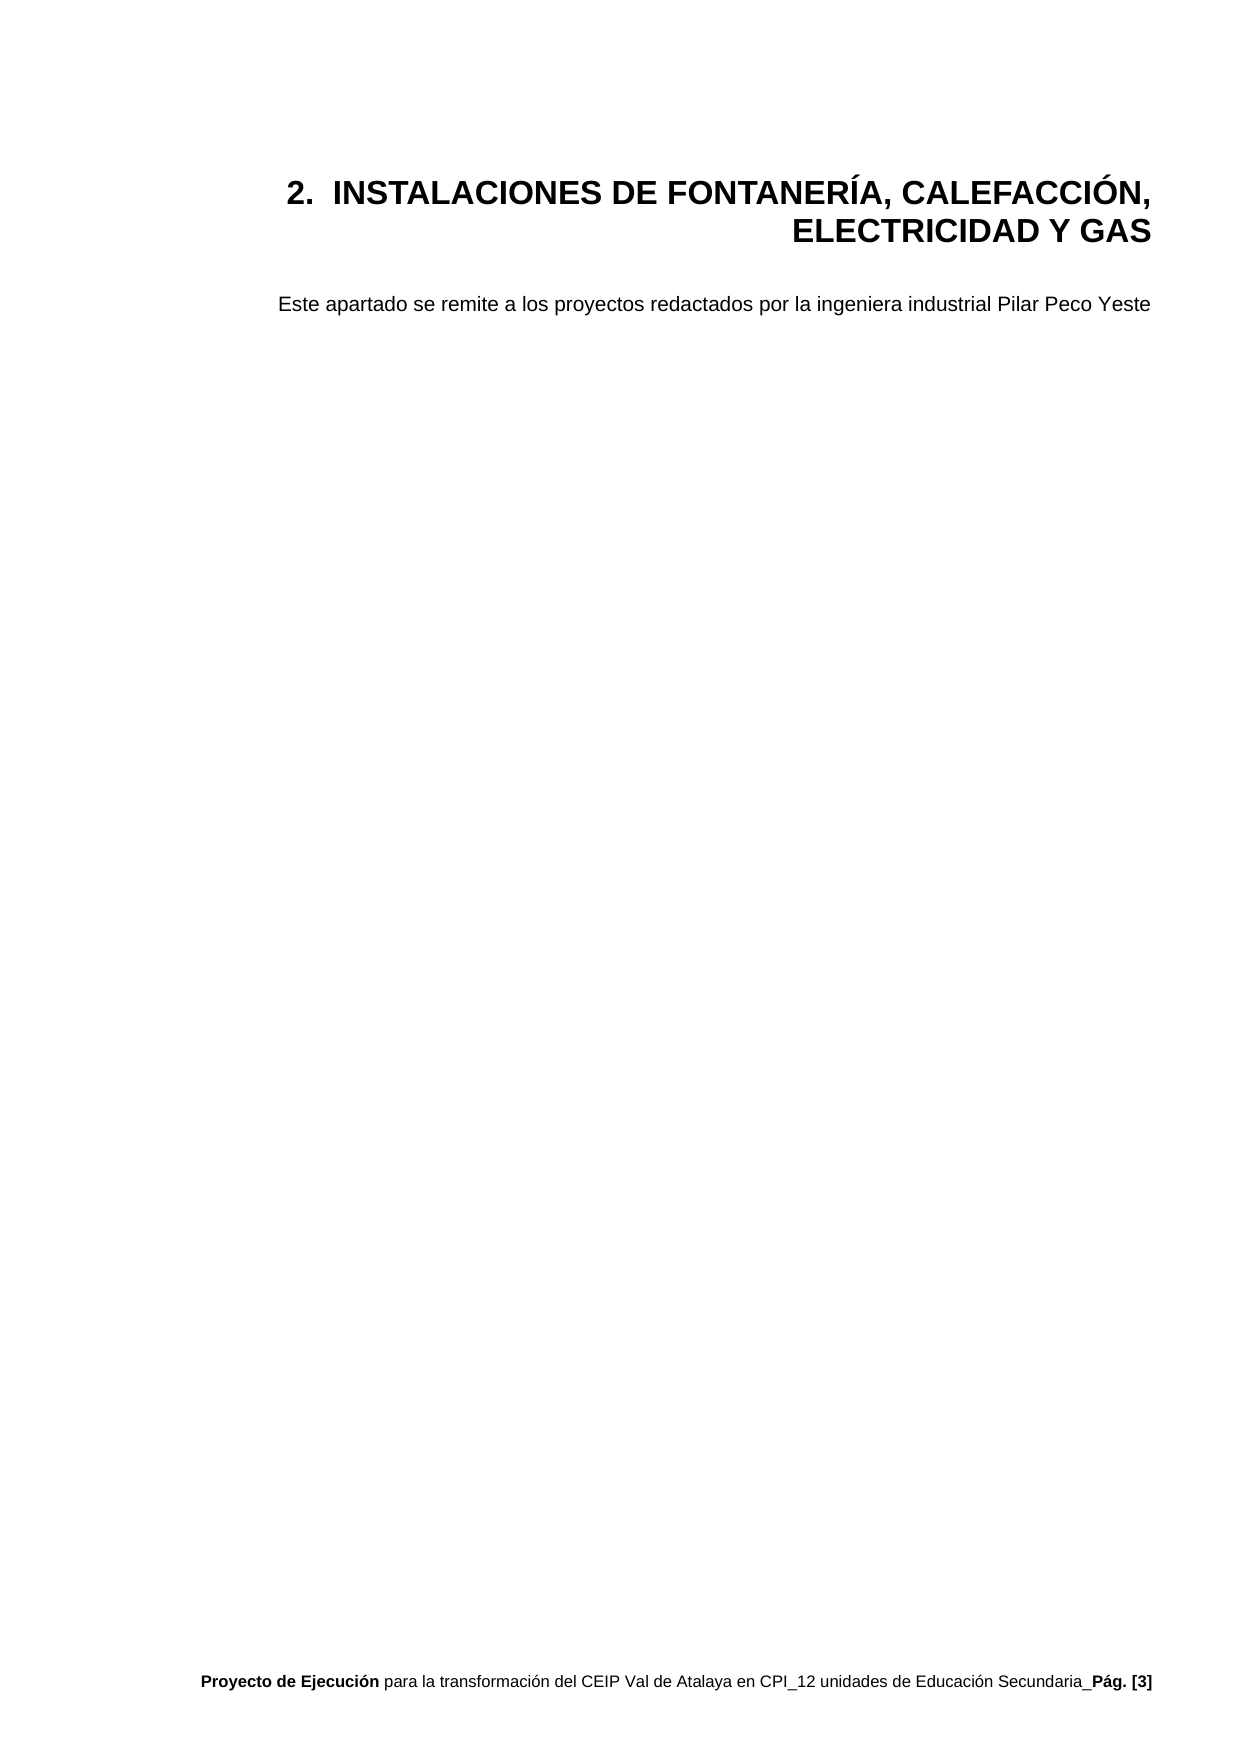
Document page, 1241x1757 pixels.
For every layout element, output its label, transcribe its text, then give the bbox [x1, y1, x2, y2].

text Este apartado se remite a los proyectos redactados por la ingeniera industrial Pilar Peco Yeste [118, 292, 1152, 316]
subtitle 2. INSTALACIONES DE FONTANERÍA, CALEFACCIÓN, ELECTRICIDAD Y GAS [118, 173, 1152, 249]
